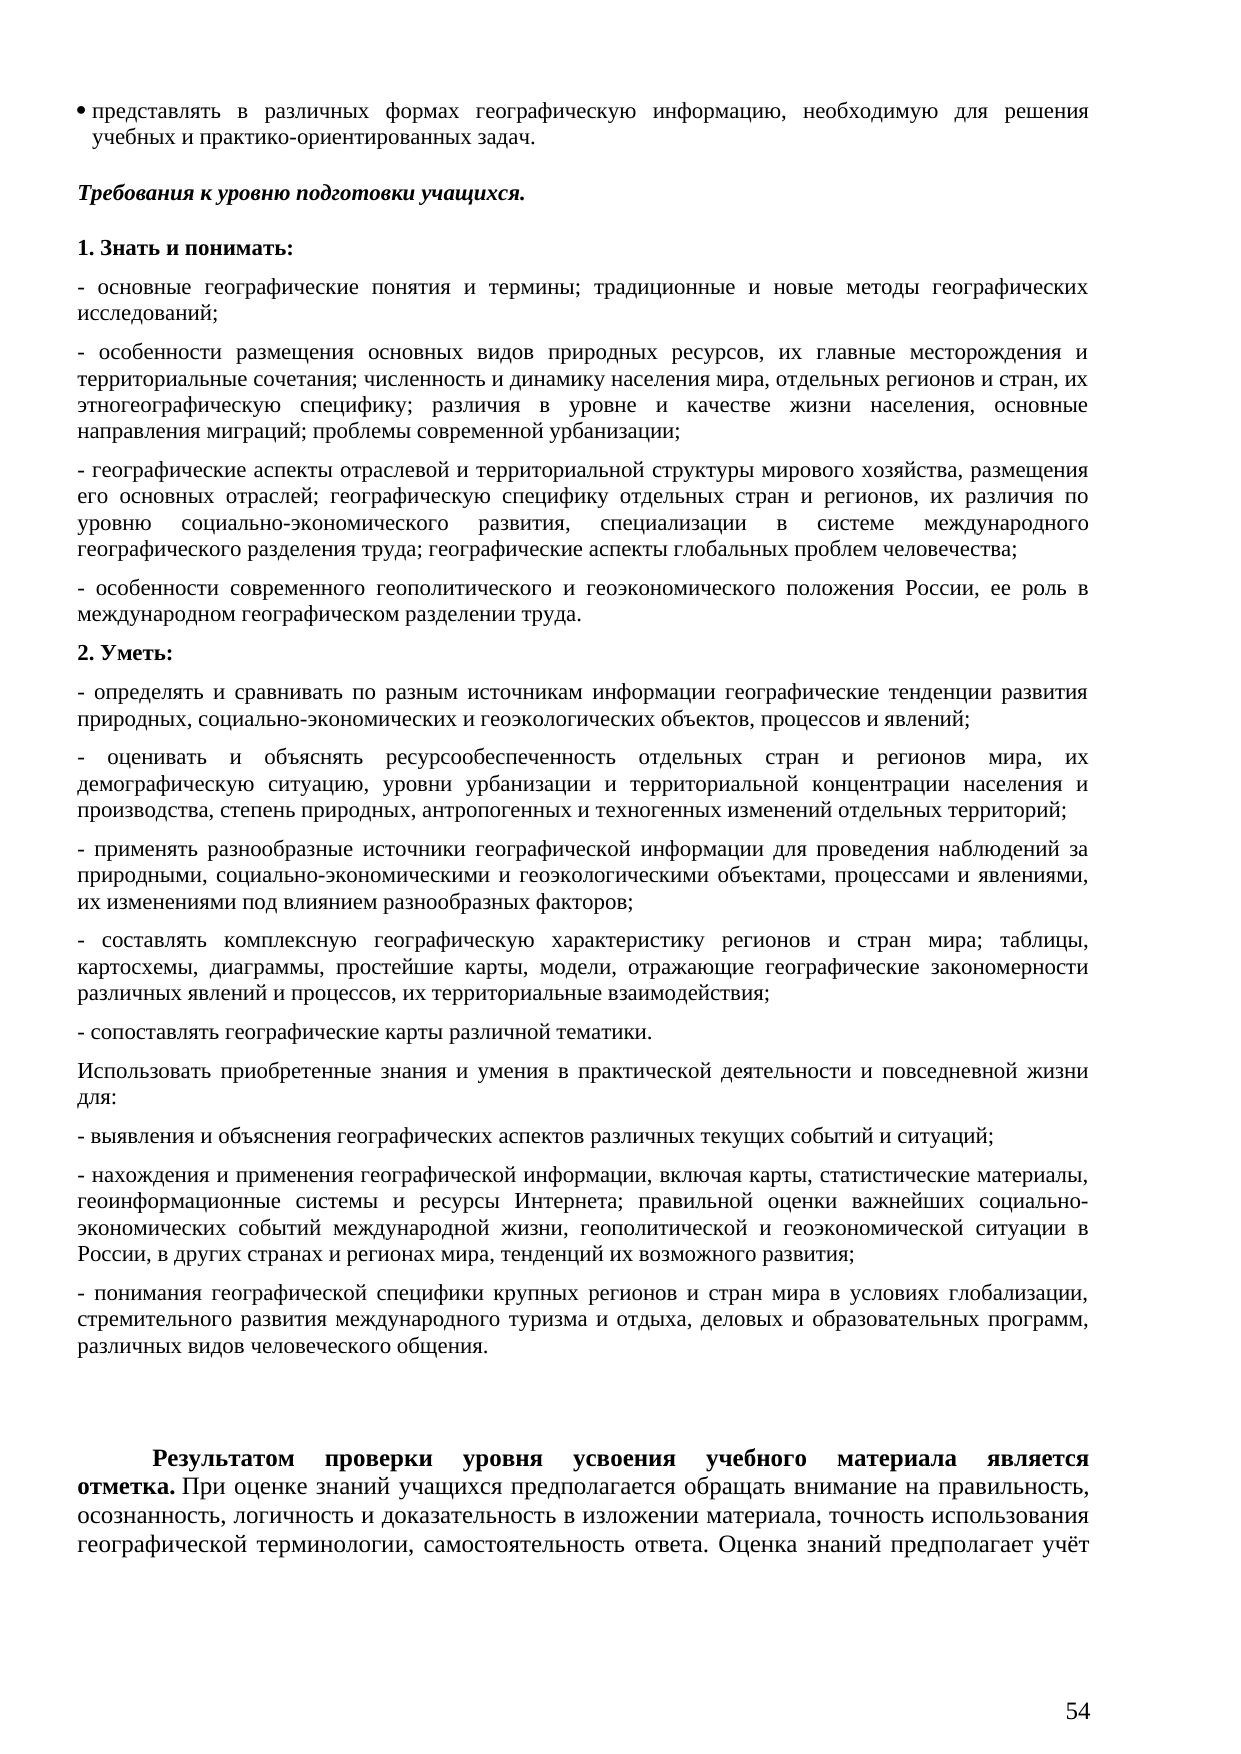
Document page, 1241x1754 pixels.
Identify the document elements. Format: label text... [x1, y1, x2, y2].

text - понимания географической специфики крупных регионов и стран мира в условиях глобализации, стремительного развития международного туризма и отдыха, деловых и образовательных программ, различных видов человеческого общения. [77, 1279, 1090, 1358]
text 1. Знать и понимать: [77, 234, 1090, 261]
text - сопоставлять географические карты различной тематики. [77, 1018, 1090, 1044]
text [77, 1443, 1090, 1558]
text 2. Уметь: [77, 639, 1090, 666]
text - нахождения и применения географической информации, включая карты, статистические материалы, геоинформационные системы и ресурсы Интернета; правильной оценки важнейших социально-экономических событий международной жизни, геополитической и геоэкономической ситуации в России, в других странах и регионах мира, тенденций их возможного развития; [77, 1161, 1090, 1266]
text - определять и сравнивать по разным источникам информации географические тенденции развития природных, социально-экономических и геоэкологических объектов, процессов и явлений; [77, 678, 1090, 731]
text - применять разнообразные источники географической информации для проведения наблюдений за природными, социально-экономическими и геоэкологическими объектами, процессами и явлениями, их изменениями под влиянием разнообразных факторов; [77, 835, 1090, 914]
text - особенности современного геополитического и геоэкономического положения России, ее роль в международном географическом разделении труда. [77, 574, 1090, 627]
list представлять в различных формах географическую информацию, необходимую для решения учебных и практико-ориентированных задач. [77, 97, 1090, 149]
text - географические аспекты отраслевой и территориальной структуры мирового хозяйства, размещения его основных отраслей; географическую специфику отдельных стран и регионов, их различия по уровню социально-экономического развития, специализации в системе международного географического разделения труда; географические аспекты глобальных проблем человечества; [77, 456, 1090, 562]
text - оценивать и объяснять ресурсообеспеченность отдельных стран и регионов мира, их демографическую ситуацию, уровни урбанизации и территориальной концентрации населения и производства, степень природных, антропогенных и техногенных изменений отдельных территорий; [77, 743, 1090, 822]
text - особенности размещения основных видов природных ресурсов, их главные месторождения и территориальные сочетания; численность и динамику населения мира, отдельных регионов и стран, их этногеографическую специфику; различия в уровне и качестве жизни населения, основные направления миграций; проблемы современной урбанизации; [77, 338, 1090, 444]
text Требования к уровню подготовки учащихся. [77, 179, 1090, 205]
text - основные географические понятия и термины; традиционные и новые методы географических исследований; [77, 273, 1090, 326]
text - выявления и объяснения географических аспектов различных текущих событий и ситуаций; [77, 1122, 1090, 1148]
text Использовать приобретенные знания и умения в практической деятельности и повседневной жизни для: [77, 1057, 1090, 1110]
text - составлять комплексную географическую характеристику регионов и стран мира; таблицы, картосхемы, диаграммы, простейшие карты, модели, отражающие географические закономерности различных явлений и процессов, их территориальные взаимодействия; [77, 927, 1090, 1006]
